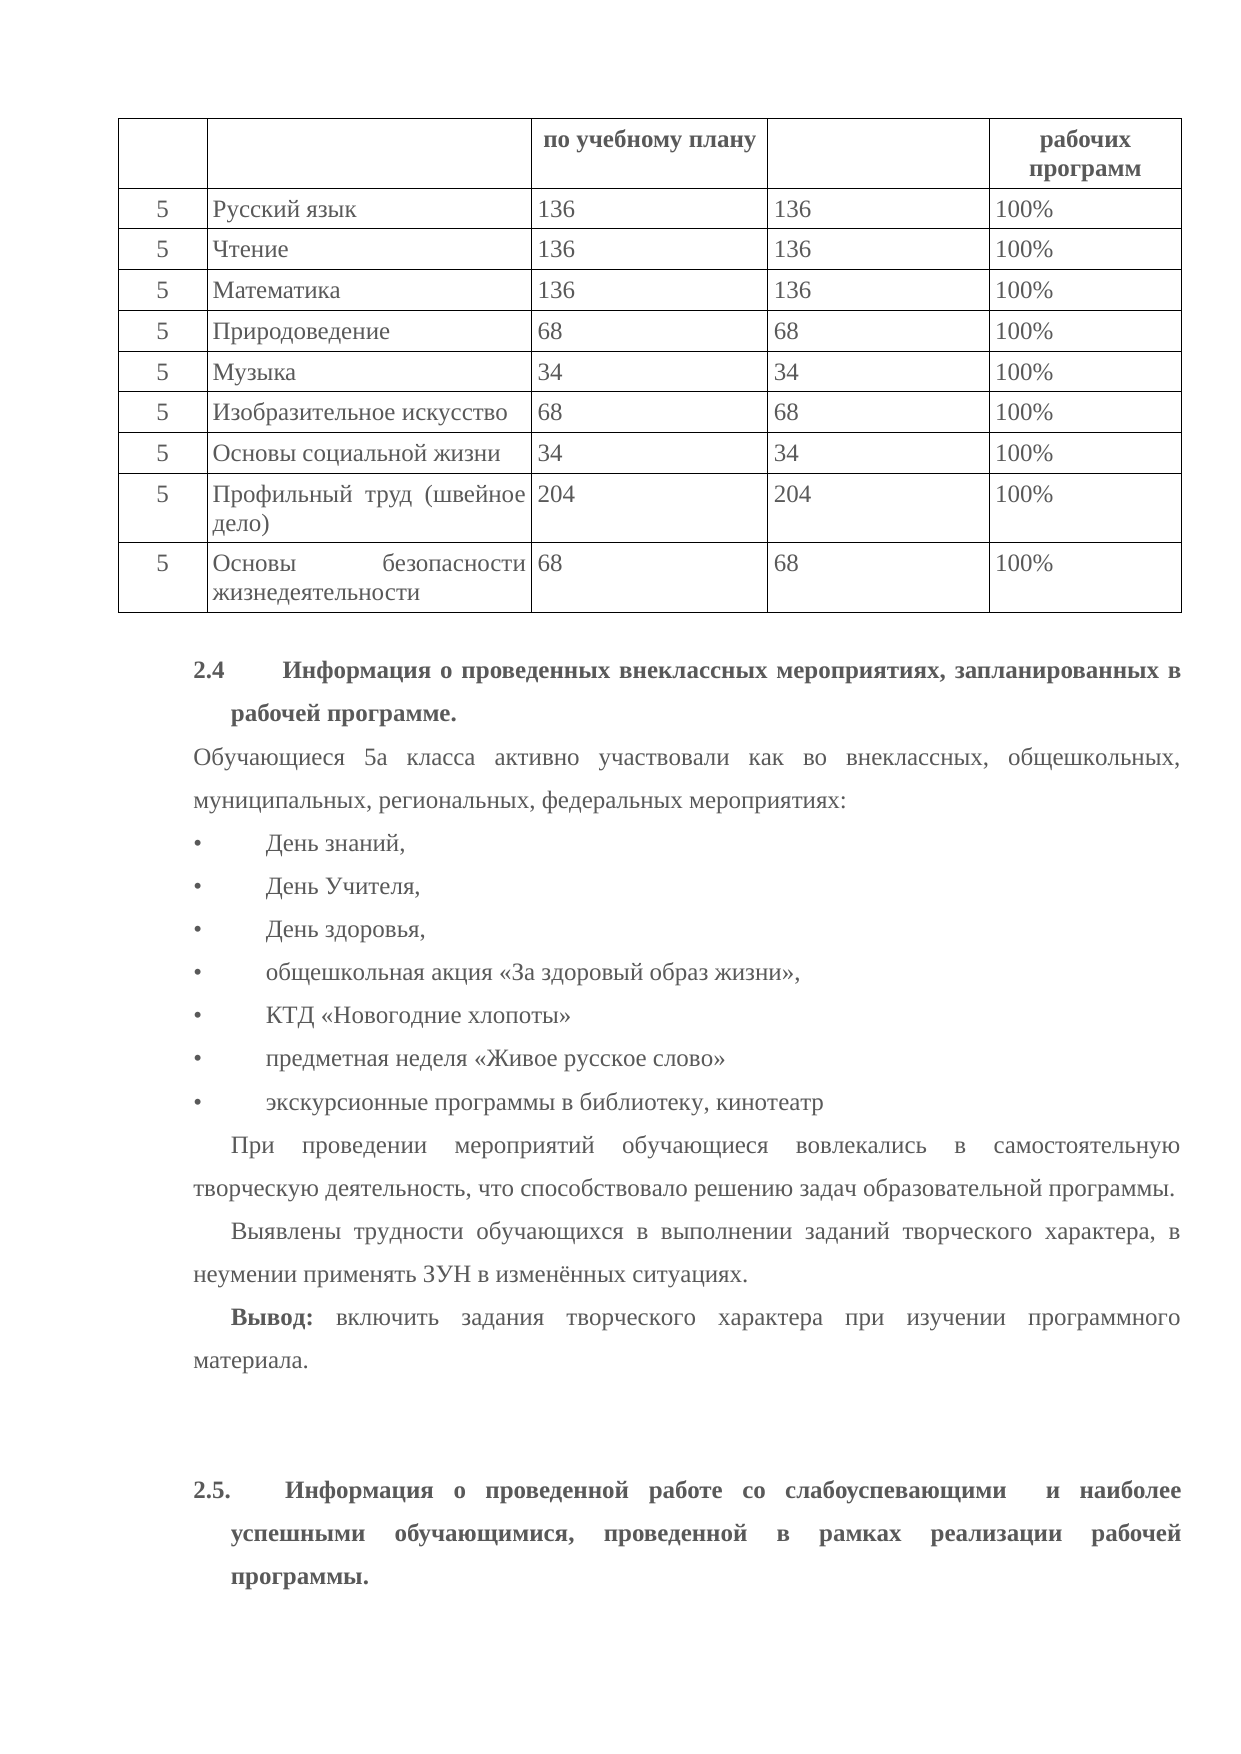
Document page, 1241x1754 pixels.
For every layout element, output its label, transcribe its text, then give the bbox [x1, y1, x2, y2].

table_cell 5 [119, 392, 207, 432]
table_cell Русский язык [208, 189, 531, 228]
table_cell 136 [768, 189, 989, 228]
text • предметная неделя «Живое русское слово» [193, 1043, 1181, 1072]
text • День Учителя, [193, 871, 1181, 900]
table_cell 5 [119, 311, 207, 351]
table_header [208, 119, 531, 188]
text При проведении мероприятий обучающиеся вовлекались в самостоятельную творческую деятельность, что способствовало решению задач образовательной программы. [193, 1130, 1181, 1202]
text Обучающиеся 5а класса активно участвовали как во внеклассных, общешкольных, муниципальных, региональных, федеральных мероприятиях: [193, 742, 1181, 813]
table_cell Изобразительное искусство [208, 392, 531, 432]
table_cell 68 [532, 311, 767, 351]
table_cell 100% [990, 311, 1181, 351]
table_cell Природоведение [208, 311, 531, 351]
text • КТД «Новогодние хлопоты» [193, 1000, 1181, 1029]
table_cell 100% [990, 352, 1181, 391]
text • День здоровья, [193, 914, 1181, 943]
table_cell Чтение [208, 229, 531, 269]
table_cell 68 [532, 392, 767, 432]
list Информация о проведенной работе со слабоуспевающими и наиболее успешными обучающимися, проведенной в рамках реализации рабочей программы. [193, 1475, 1181, 1590]
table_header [532, 119, 767, 188]
table_cell 100% [990, 270, 1181, 310]
table_cell 68 [768, 543, 989, 612]
table_cell Профильный труд (швейное дело) [208, 474, 531, 542]
table_cell 100% [990, 433, 1181, 473]
table_cell 5 [119, 229, 207, 269]
table_cell 68 [768, 311, 989, 351]
text • День знаний, [193, 828, 1181, 857]
table_cell 204 [532, 474, 767, 542]
table_cell 136 [768, 270, 989, 310]
table_cell 34 [532, 352, 767, 391]
table_header Класс [119, 119, 207, 188]
table_cell 136 [768, 229, 989, 269]
list Информация о проведенных внеклассных мероприятиях, запланированных в рабочей программе. [193, 655, 1181, 727]
table_cell 136 [532, 189, 767, 228]
table_cell 100% [990, 229, 1181, 269]
table_cell 5 [119, 433, 207, 473]
table_cell 204 [768, 474, 989, 542]
table_cell 34 [768, 433, 989, 473]
text Вывод: включить задания творческого характера при изучении программного материала. [193, 1302, 1181, 1374]
table_cell 100% [990, 474, 1181, 542]
table_cell 34 [768, 352, 989, 391]
table_cell 5 [119, 189, 207, 228]
table_cell Математика [208, 270, 531, 310]
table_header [768, 119, 989, 188]
table_cell 68 [532, 543, 767, 612]
table_cell 100% [990, 189, 1181, 228]
table_cell 100% [990, 392, 1181, 432]
table_cell Музыка [208, 352, 531, 391]
table_cell 5 [119, 352, 207, 391]
table_cell 136 [532, 229, 767, 269]
table_cell Основы безопасности жизнедеятельности [208, 543, 531, 612]
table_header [990, 119, 1181, 188]
table_cell 5 [119, 474, 207, 542]
table_cell 34 [532, 433, 767, 473]
table_cell 68 [768, 392, 989, 432]
table_cell 5 [119, 543, 207, 612]
table_cell 5 [119, 270, 207, 310]
text • общешкольная акция «За здоровый образ жизни», [193, 957, 1181, 986]
table_cell 100% [990, 543, 1181, 612]
text • экскурсионные программы в библиотеку, кинотеатр [193, 1087, 1181, 1115]
table_cell Основы социальной жизни [208, 433, 531, 473]
text Выявлены трудности обучающихся в выполнении заданий творческого характера, в неумении применять ЗУН в изменённых ситуациях. [193, 1216, 1181, 1288]
table_cell 136 [532, 270, 767, 310]
